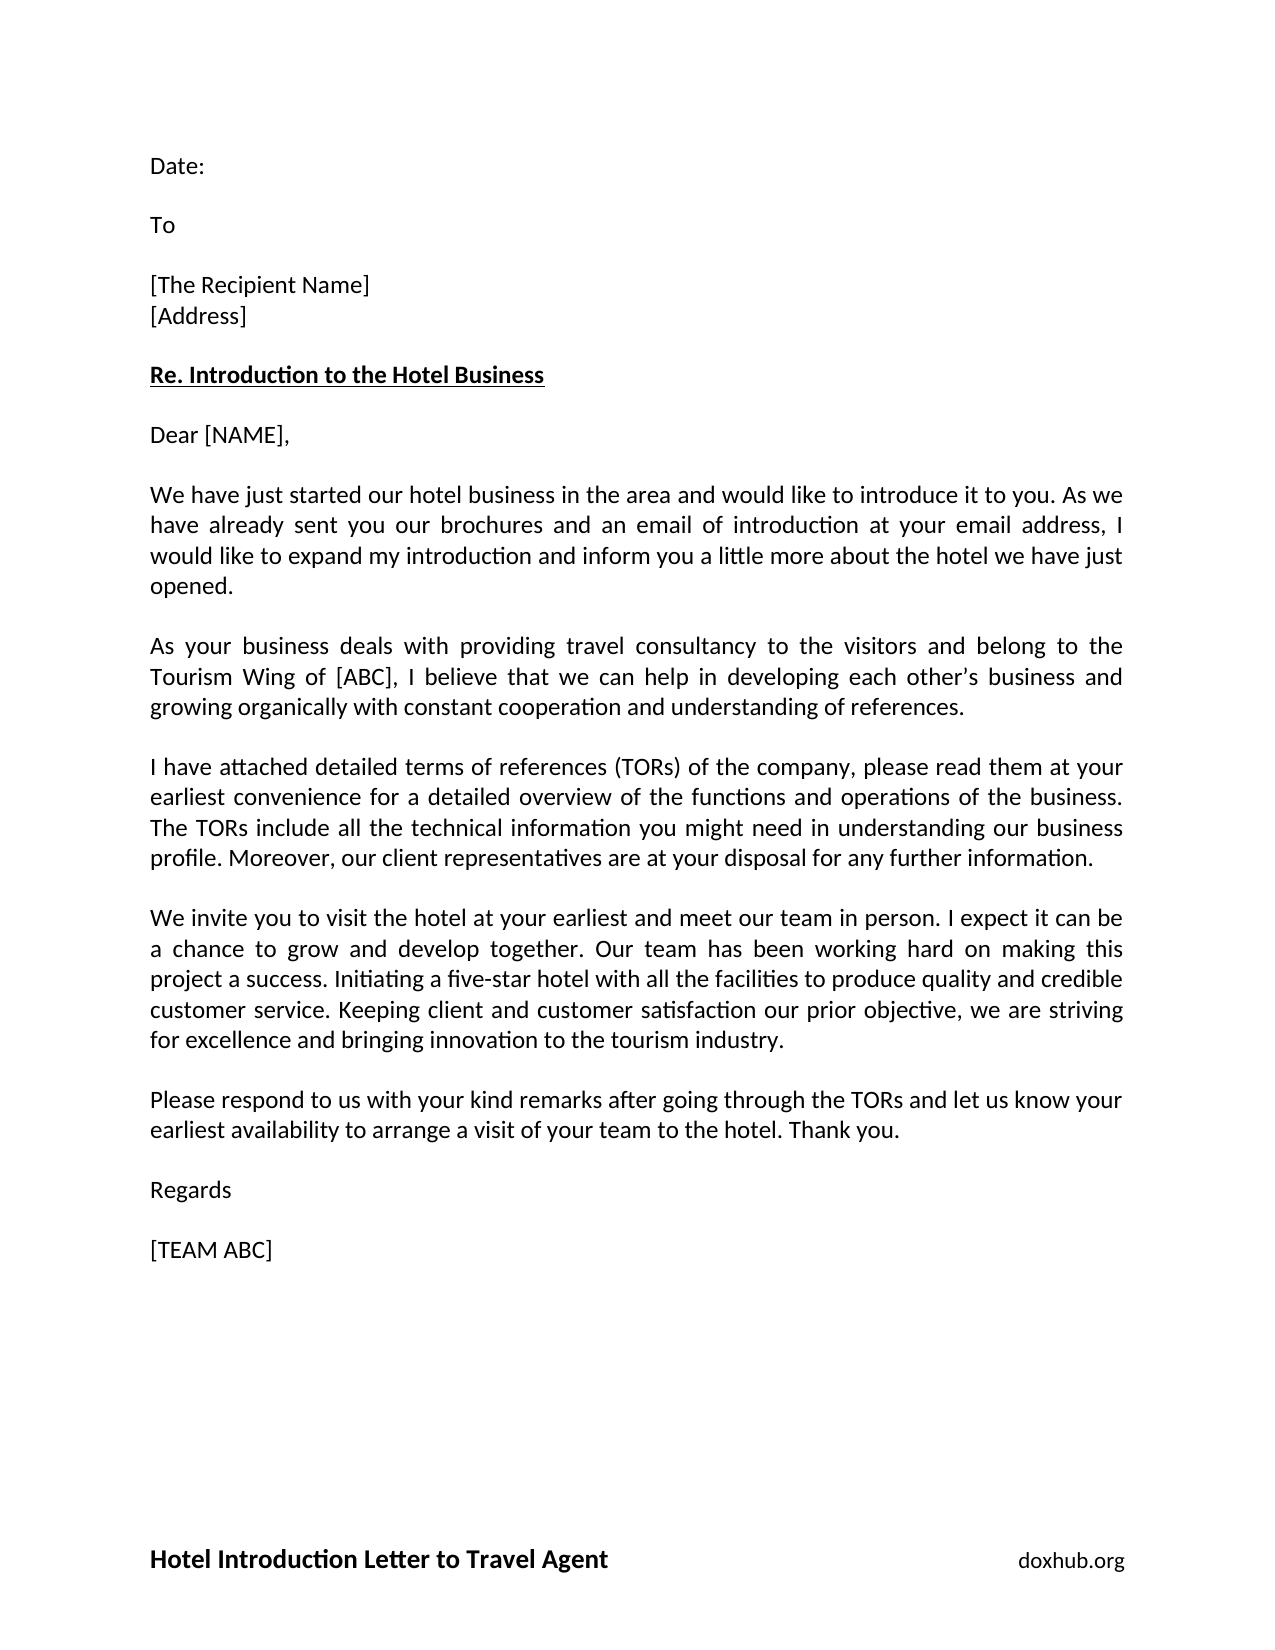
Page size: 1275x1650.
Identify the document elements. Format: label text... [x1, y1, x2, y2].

text Dear [NAME], [150, 419, 1125, 450]
text We have just started our hotel business in the area and would like to introduce it to you. As we have already sent you our brochures and an email of introduction at your email address, I would like to expand my introduction and inform you a little more about the hotel we have just opened. [150, 479, 1125, 601]
text Regards [150, 1174, 1125, 1205]
text Please respond to us with your kind remarks after going through the TORs and let us know your earliest availability to arrange a visit of your team to the hotel. Thank you. [150, 1084, 1125, 1145]
text [The Recipient Name] [Address] [150, 269, 1125, 330]
text As your business deals with providing travel consultancy to the visitors and belong to the Tourism Wing of [ABC], I believe that we can help in developing each other’s business and growing organically with constant cooperation and understanding of references. [150, 630, 1125, 722]
text Re. Introduction to the Hotel Business [150, 359, 1125, 390]
text Date: [150, 150, 1125, 181]
text We invite you to visit the hotel at your earliest and meet our team in person. I expect it can be a chance to grow and develop together. Our team has been working hard on making this project a success. Initiating a five-star hotel with all the facilities to produce quality and credible customer service. Keeping client and customer satisfaction our prior objective, we are striving for excellence and bringing innovation to the tourism industry. [150, 902, 1125, 1055]
text To [150, 210, 1125, 240]
text I have attached detailed terms of references (TORs) of the company, please read them at your earliest convenience for a detailed overview of the functions and operations of the business. The TORs include all the technical information you might need in understanding our business profile. Moreover, our client representatives are at your disposal for any further information. [150, 751, 1125, 873]
text [TEAM ABC] [150, 1234, 1125, 1264]
